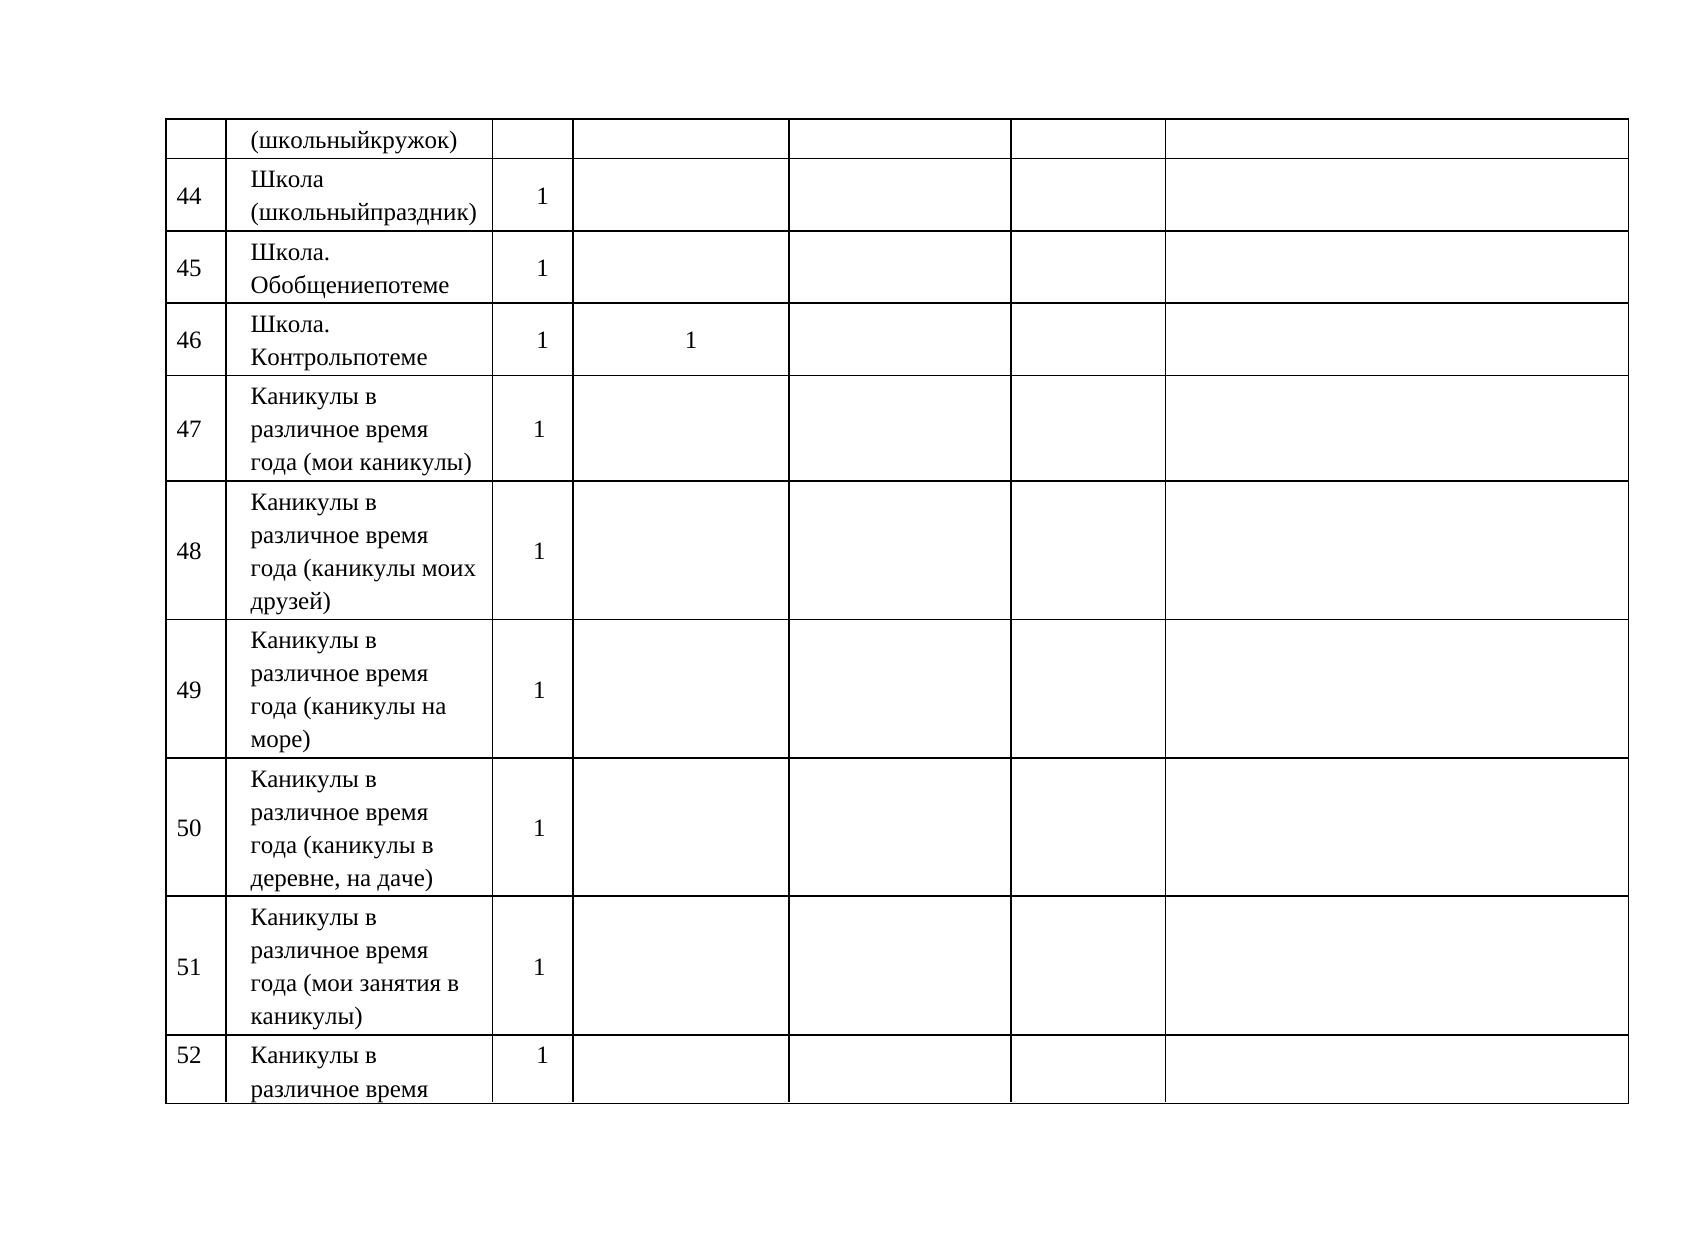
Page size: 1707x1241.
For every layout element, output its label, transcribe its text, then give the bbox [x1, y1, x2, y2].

table_cell [1166, 304, 1628, 375]
table_cell [1166, 120, 1628, 157]
table_cell [790, 620, 1010, 757]
table_cell [1012, 482, 1165, 618]
table_cell 51 [167, 897, 225, 1034]
table_cell [790, 482, 1010, 618]
table_cell [1166, 620, 1628, 757]
table_cell Каникулы в различное время года (мои занятия в каникулы) [227, 897, 492, 1034]
table_cell 48 [167, 482, 225, 618]
table_cell 1 [493, 120, 572, 157]
table_cell [1012, 232, 1165, 302]
table_cell 1 [493, 759, 572, 895]
table_cell 45 [167, 232, 225, 302]
table_cell [790, 120, 1010, 157]
table_cell [1012, 1036, 1165, 1102]
table_cell [1166, 1036, 1628, 1102]
table_cell [1012, 897, 1165, 1034]
table_cell [790, 1036, 1010, 1102]
table_cell Школа (школьныйпраздник) [227, 159, 492, 230]
table_cell [1012, 620, 1165, 757]
table_cell Школа. Обобщениепотеме [227, 232, 492, 302]
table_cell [227, 120, 492, 157]
table_cell 1 [574, 304, 788, 375]
table_cell [1012, 120, 1165, 157]
table_cell Каникулы в различное время года (каникулы моих друзей) [227, 482, 492, 618]
table_cell 52 [167, 1036, 225, 1102]
table_cell [790, 759, 1010, 895]
table_cell [1166, 897, 1628, 1034]
table_cell 44 [167, 159, 225, 230]
table_cell [790, 304, 1010, 375]
table_cell Каникулы в различное время года (каникулы в деревне, на даче) [227, 759, 492, 895]
table_cell [574, 897, 788, 1034]
table_cell Каникулы в различное время года (каникулы на море) [227, 620, 492, 757]
table_cell 1 [493, 304, 572, 375]
table_cell 1 [493, 620, 572, 757]
table_cell [1012, 304, 1165, 375]
table_cell [574, 1036, 788, 1102]
table_cell [1166, 759, 1628, 895]
table_cell 1 [493, 159, 572, 230]
table_cell [574, 120, 788, 157]
table_cell 46 [167, 304, 225, 375]
table_cell 1 [493, 376, 572, 480]
table_cell [574, 620, 788, 757]
table_cell 50 [167, 759, 225, 895]
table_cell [227, 1036, 492, 1102]
table_cell [1166, 376, 1628, 480]
table_cell 1 [493, 232, 572, 302]
table_cell [1012, 376, 1165, 480]
table_cell Каникулы в различное время года (мои каникулы) [227, 376, 492, 480]
table_cell [574, 159, 788, 230]
table_cell [790, 897, 1010, 1034]
table_cell 43 [167, 120, 225, 157]
table_cell [1166, 482, 1628, 618]
table_cell 1 [493, 1036, 572, 1102]
table_cell [1166, 159, 1628, 230]
table_cell [574, 482, 788, 618]
table_cell 1 [493, 482, 572, 618]
table_cell [574, 376, 788, 480]
table_cell [790, 232, 1010, 302]
table_cell [574, 232, 788, 302]
table_cell [1012, 159, 1165, 230]
table_cell [574, 759, 788, 895]
table_cell [790, 376, 1010, 480]
table_cell 49 [167, 620, 225, 757]
table_cell Школа. Контрольпотеме [227, 304, 492, 375]
table_cell 47 [167, 376, 225, 480]
table_cell 1 [493, 897, 572, 1034]
table_cell [1012, 759, 1165, 895]
table_cell [1166, 232, 1628, 302]
table_cell [790, 159, 1010, 230]
